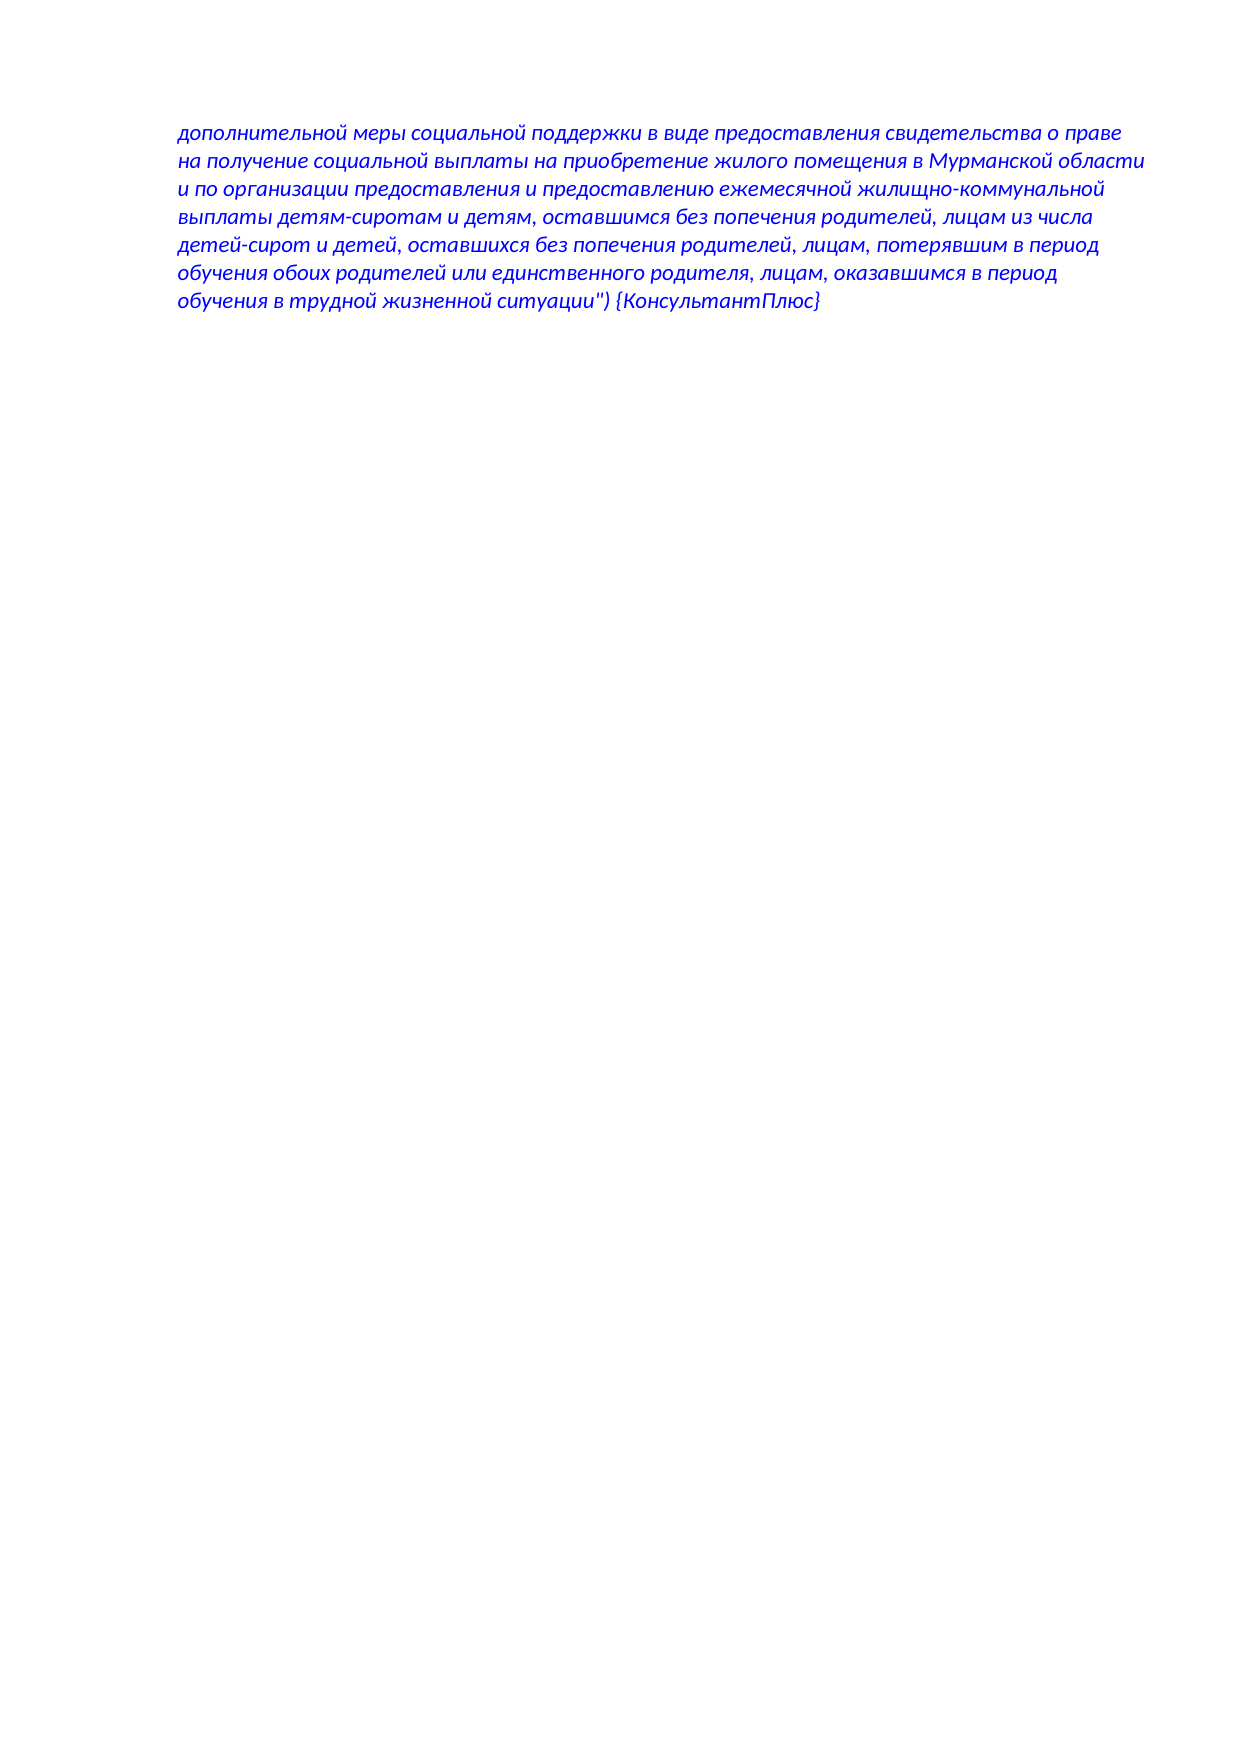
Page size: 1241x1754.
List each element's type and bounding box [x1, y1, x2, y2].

text [177, 118, 1152, 342]
